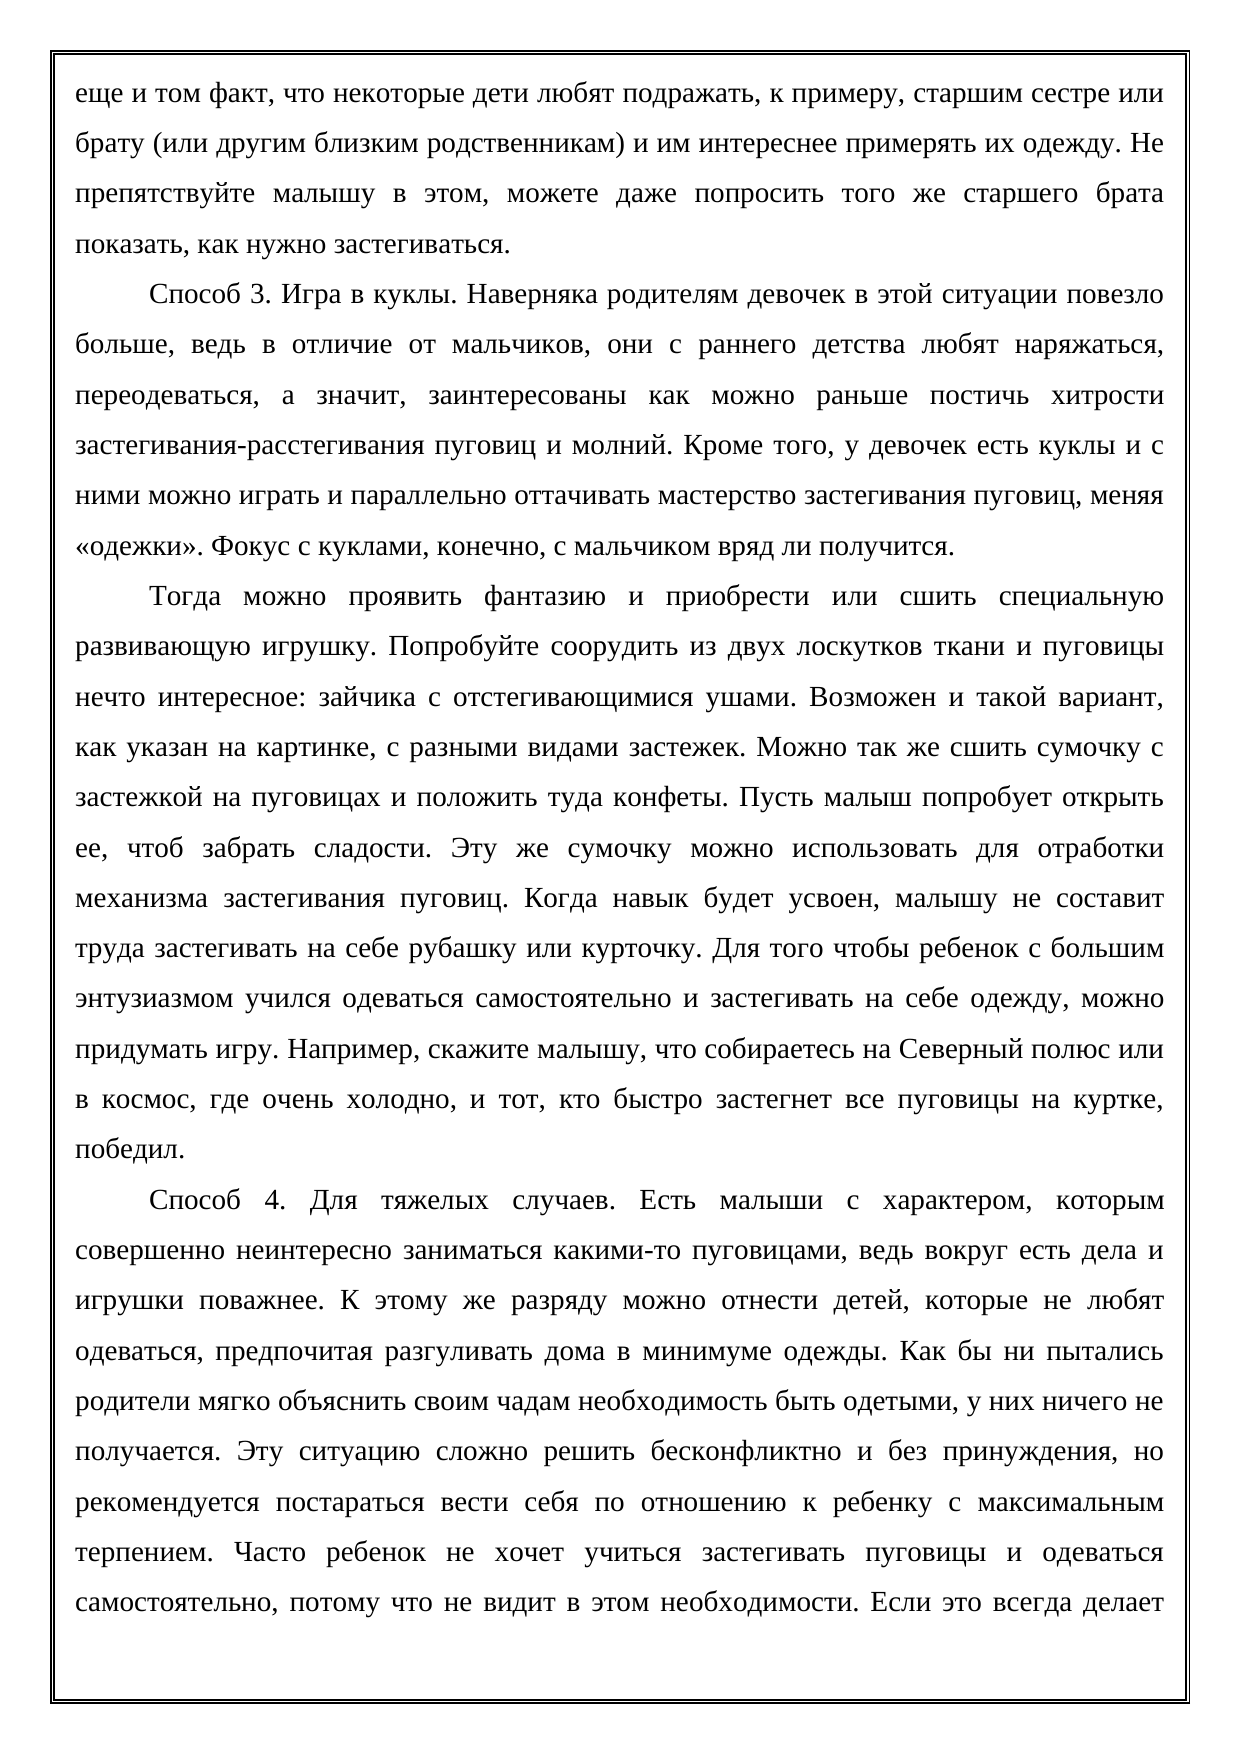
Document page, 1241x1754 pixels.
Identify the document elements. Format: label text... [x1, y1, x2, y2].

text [75, 75, 1165, 259]
text Способ 3. Игра в куклы. Наверняка родителям девочек в этой ситуации повезло больше, ведь в отличие от мальчиков, они с раннего детства любят наряжаться, переодеваться, а значит, заинтересованы как можно раньше постичь хитрости застегивания-расстегивания пуговиц и молний. Кроме того, у девочек есть куклы и с ними можно играть и параллельно оттачивать мастерство застегивания пуговиц, меняя «одежки». Фокус с куклами, конечно, с мальчиком вряд ли получится. [75, 276, 1165, 561]
text Тогда можно проявить фантазию и приобрести или сшить специальную развивающую игрушку. Попробуйте соорудить из двух лоскутков ткани и пуговицы нечто интересное: зайчика с отстегивающимися ушами. Возможен и такой вариант, как указан на картинке, с разными видами застежек. Можно так же сшить сумочку с застежкой на пуговицах и положить туда конфеты. Пусть малыш попробует открыть ее, чтоб забрать сладости. Эту же сумочку можно использовать для отработки механизма застегивания пуговиц. Когда навык будет усвоен, малышу не составит труда застегивать на себе рубашку или курточку. Для того чтобы ребенок с большим энтузиазмом учился одеваться самостоятельно и застегивать на себе одежду, можно придумать игру. Например, скажите малышу, что собираетесь на Северный полюс или в космос, где очень холодно, и тот, кто быстро застегнет все пуговицы на куртке, победил. [75, 578, 1165, 1165]
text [75, 1182, 1165, 1618]
